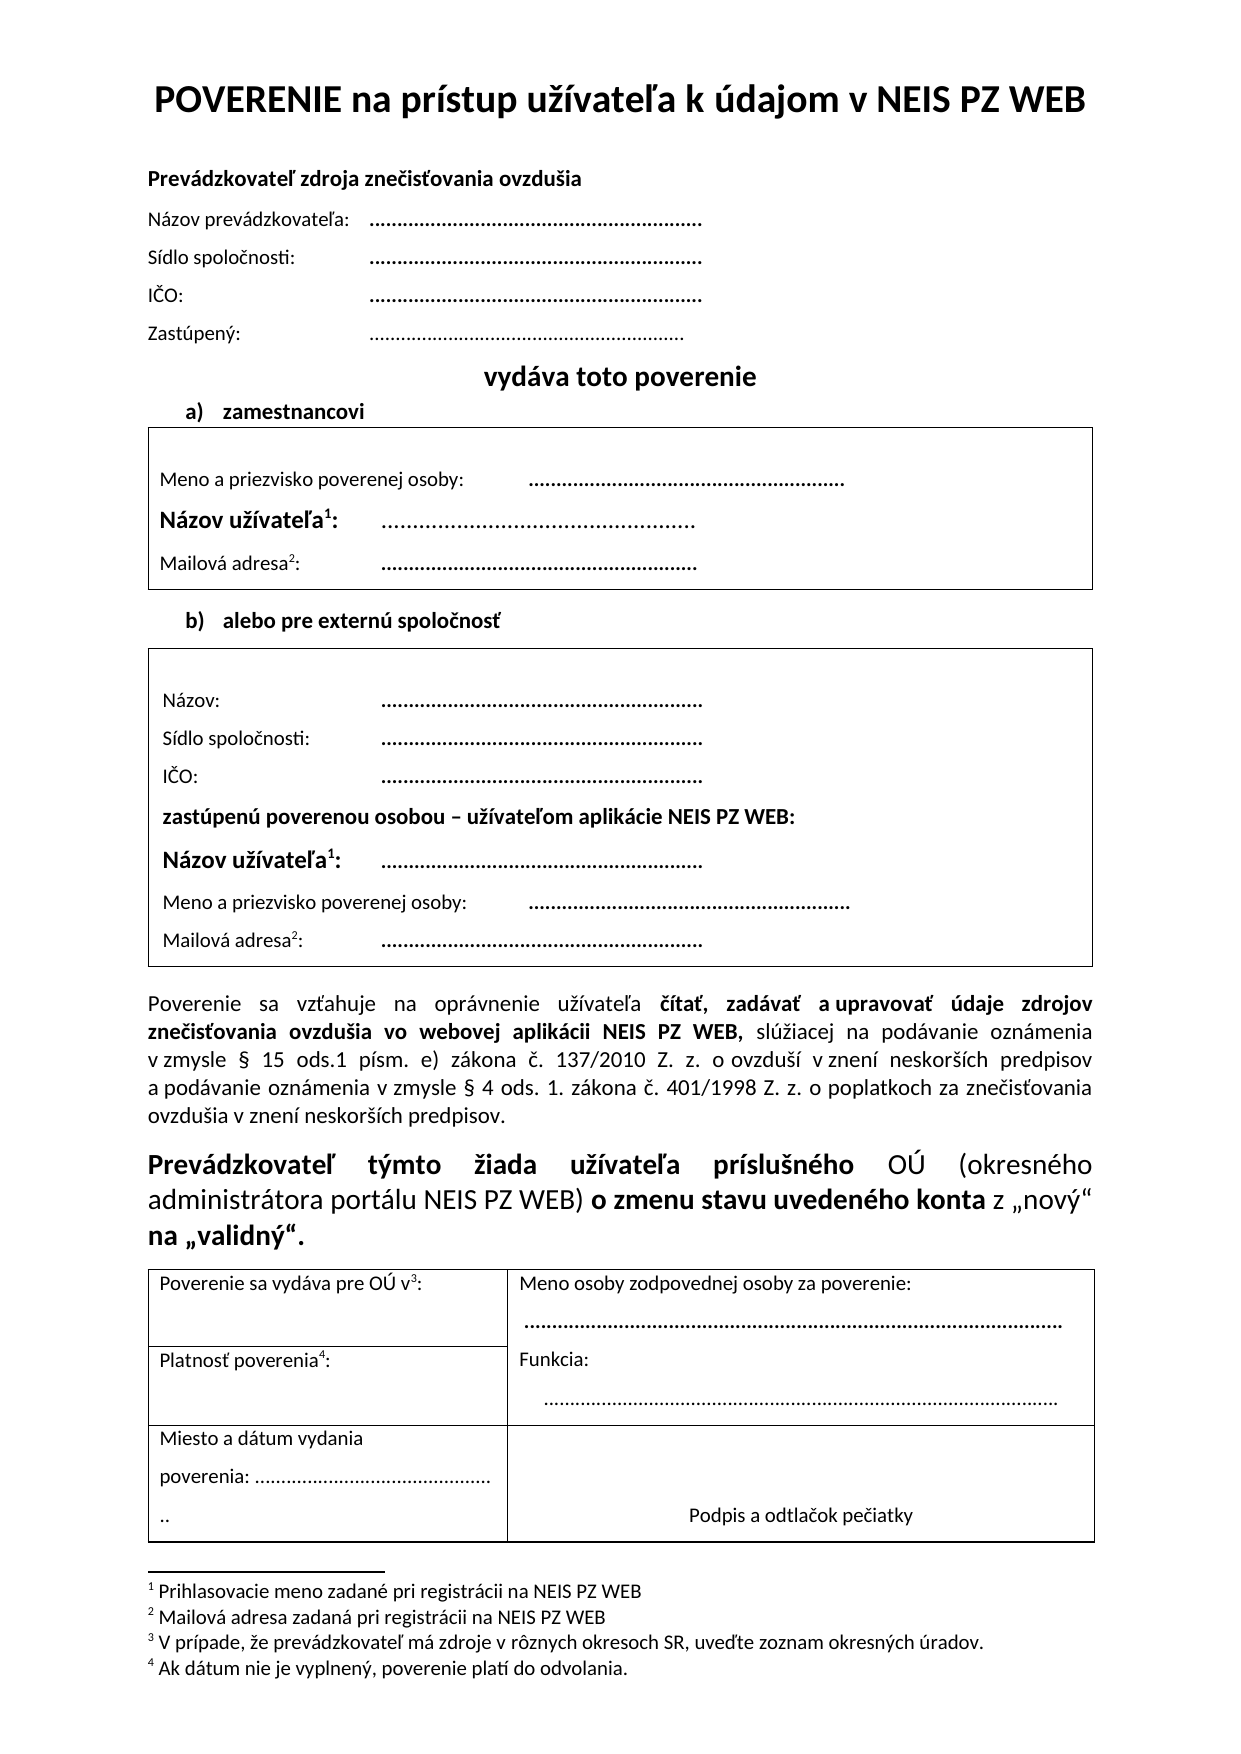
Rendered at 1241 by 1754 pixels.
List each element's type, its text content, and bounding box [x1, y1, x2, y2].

text Názov prevádzkovateľa: ............................................................ [148, 206, 1093, 231]
list zamestnancovi [185, 397, 1093, 425]
table_header Poverenie sa vydáva pre OÚ v: [149, 1270, 507, 1346]
text Prevádzkovateľ zdroja znečisťovania ovzdušia [148, 164, 1093, 192]
text vydáva toto poverenie [148, 358, 1093, 394]
text Poverenie sa vzťahuje na oprávnenie užívateľa čítať, zadávať a upravovať údaje zdrojov znečisťovania ovzdušia vo webovej aplikácii NEIS PZ WEB, slúžiacej na podávanie oznámenia v zmysle § 15 ods.1 písm. e) zákona č. 137/2010 Z. z. o ovzduší v znení neskorších predpisov a podávanie oznámenia v zmysle § 4 ods. 1. zákona č. 401/1998 Z. z. o poplatkoch za znečisťovania ovzdušia v znení neskorších predpisov. [148, 989, 1093, 1129]
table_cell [149, 1426, 507, 1541]
list alebo pre externú spoločnosť [185, 606, 1093, 634]
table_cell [508, 1426, 1094, 1541]
text Prevádzkovateľ týmto žiada užívateľa príslušného OÚ (okresného administrátora portálu NEIS PZ WEB) o zmenu stavu uvedeného konta z „nový“ na „validný“. [148, 1146, 1093, 1253]
text Sídlo spoločnosti: ............................................................ [148, 244, 1093, 269]
table_header Meno a priezvisko poverenej osoby: ......................................................... Názov užívateľa: .................................................. Mailová adresa: ......................................................... [149, 428, 1092, 589]
text IČO: ............................................................ [148, 282, 1093, 308]
table_header Názov: .......................................................... Sídlo spoločnosti: .......................................................... IČO: .......................................................... zastúpenú poverenou osobou – užívateľom aplikácie NEIS PZ WEB: Názov užívateľa1: .......................................................... Meno a priezvisko poverenej osoby: .......................................................... Mailová adresa2: .......................................................... [149, 649, 1092, 966]
table_header Meno osoby zodpovednej osoby za poverenie: ................................................................................................. Funkcia: .................................................................................................. [508, 1270, 1094, 1424]
table_cell Platnosť poverenia: [149, 1347, 507, 1424]
text Zastúpený: ............................................................ [148, 320, 1093, 346]
